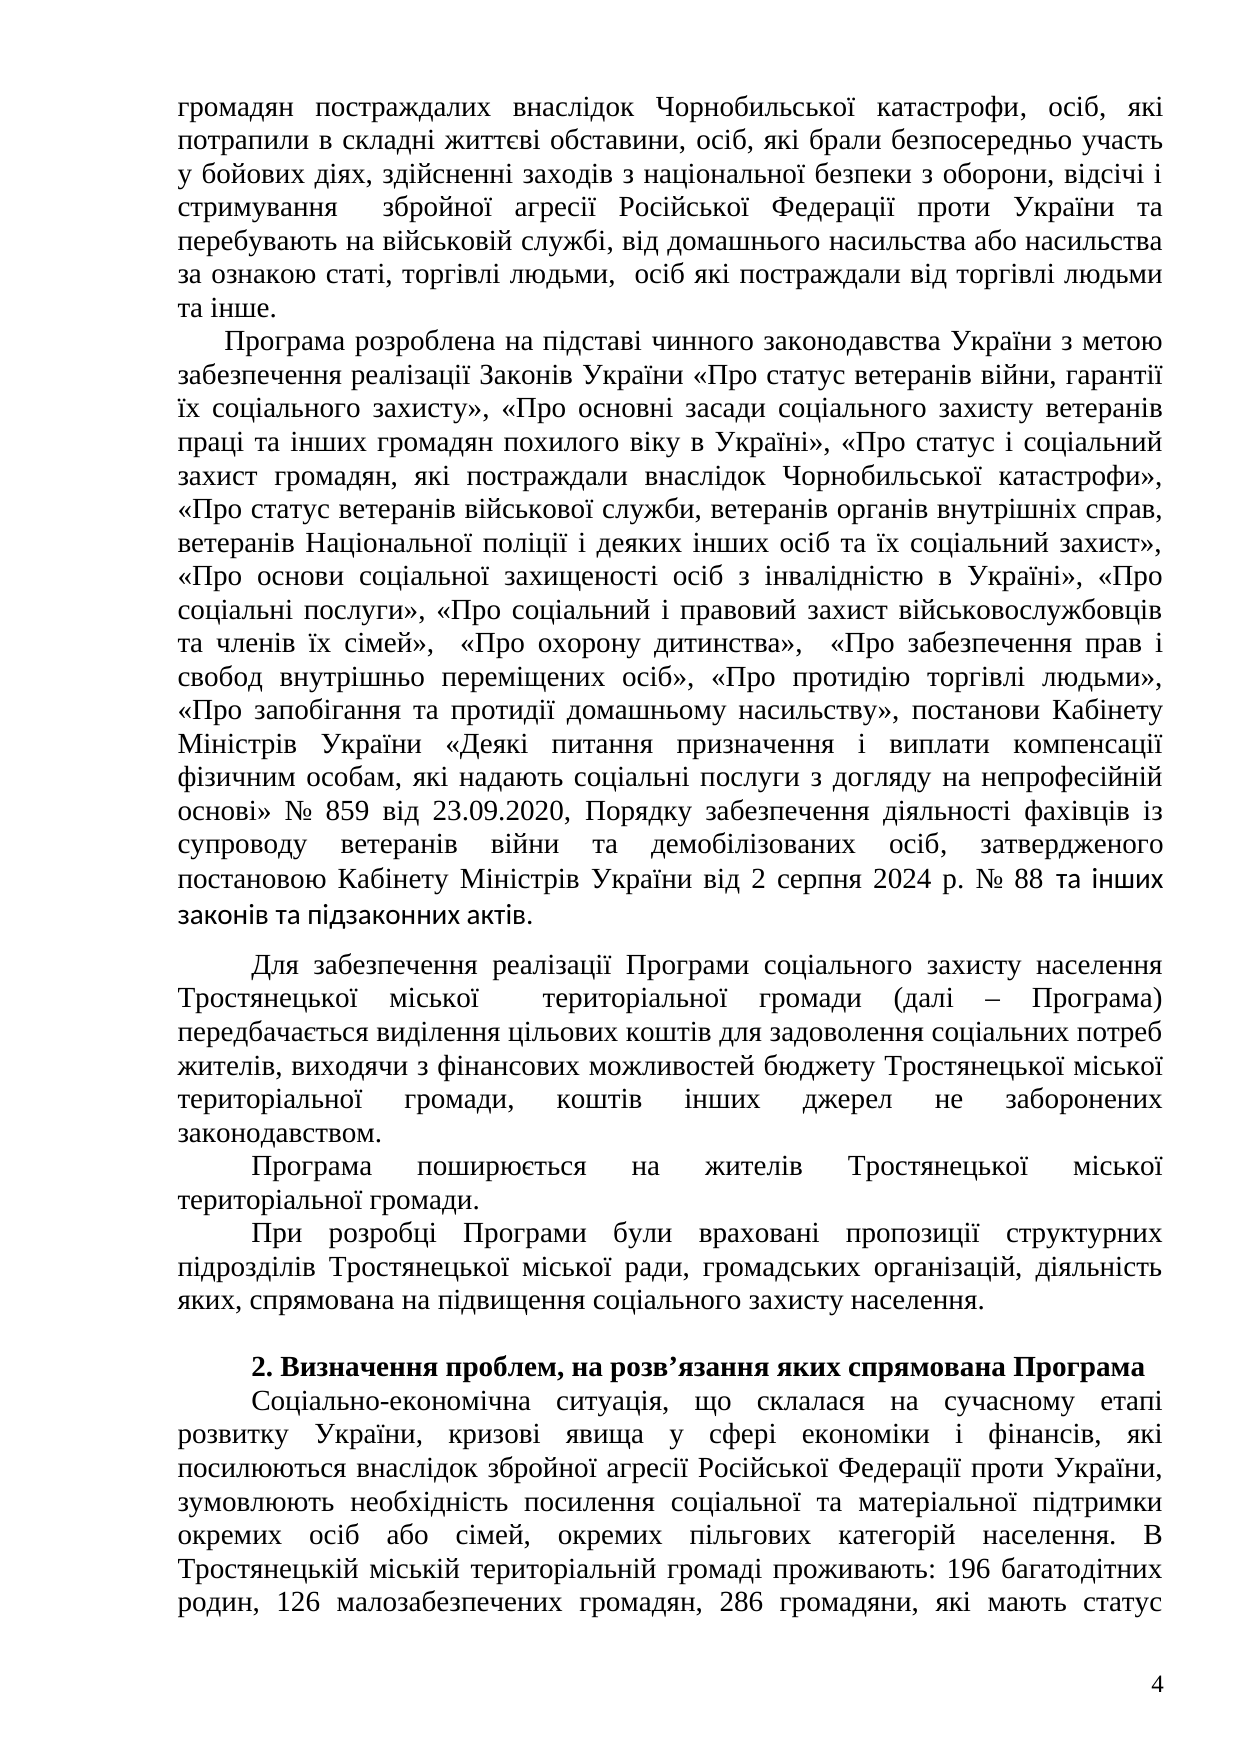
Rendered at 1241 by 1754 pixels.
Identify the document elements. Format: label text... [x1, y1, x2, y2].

text 2. Визначення проблем, на розв’язання яких спрямована Програма [177, 1349, 1163, 1383]
text При розробці Програми були враховані пропозиції структурних підрозділів Тростянецької міської ради, громадських організацій, діяльність яких, спрямована на підвищення соціального захисту населення. [177, 1215, 1163, 1316]
text Для забезпечення реалізації Програми соціального захисту населення Тростянецької міської територіальної громади (далі – Програма) передбачається виділення цільових коштів для задоволення соціальних потреб жителів, виходячи з фінансових можливостей бюджету Тростянецької міської територіальної громади, коштів інших джерел не заборонених законодавством. [177, 947, 1163, 1148]
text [177, 1383, 1163, 1618]
text Програма поширюється на жителів Тростянецької міської територіальної громади. [177, 1148, 1163, 1215]
text Програма розроблена на підставі чинного законодавства України з метою забезпечення реалізації Законів України «Про статус ветеранів війни, гарантії їх соціального захисту», «Про основні засади соціального захисту ветеранів праці та інших громадян похилого віку в Україні», «Про статус і соціальний захист громадян, які постраждали внаслідок Чорнобильської катастрофи», «Про статус ветеранів військової служби, ветеранів органів внутрішніх справ, ветеранів Національної поліції і деяких інших осіб та їх соціальний захист», «Про основи соціальної захищеності осіб з інвалідністю в Україні», «Про соціальні послуги», «Про соціальний і правовий захист військовослужбовців та членів їх сімей», «Про охорону дитинства», «Про забезпечення прав і свобод внутрішньо переміщених осіб», «Про протидію торгівлі людьми», «Про запобігання та протидії домашньому насильству», постанови Кабінету Міністрів України «Деякі питання призначення і виплати компенсації фізичним особам, які надають соціальні послуги з догляду на непрофесійній основі» № 859 від 23.09.2020, Порядку забезпечення діяльності фахівців із супроводу ветеранів війни та демобілізованих осіб, затвердженого постановою Кабінету Міністрів України від 2 серпня 2024 р. № 88 та інших законів та підзаконних актів. [177, 323, 1163, 931]
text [177, 89, 1163, 323]
